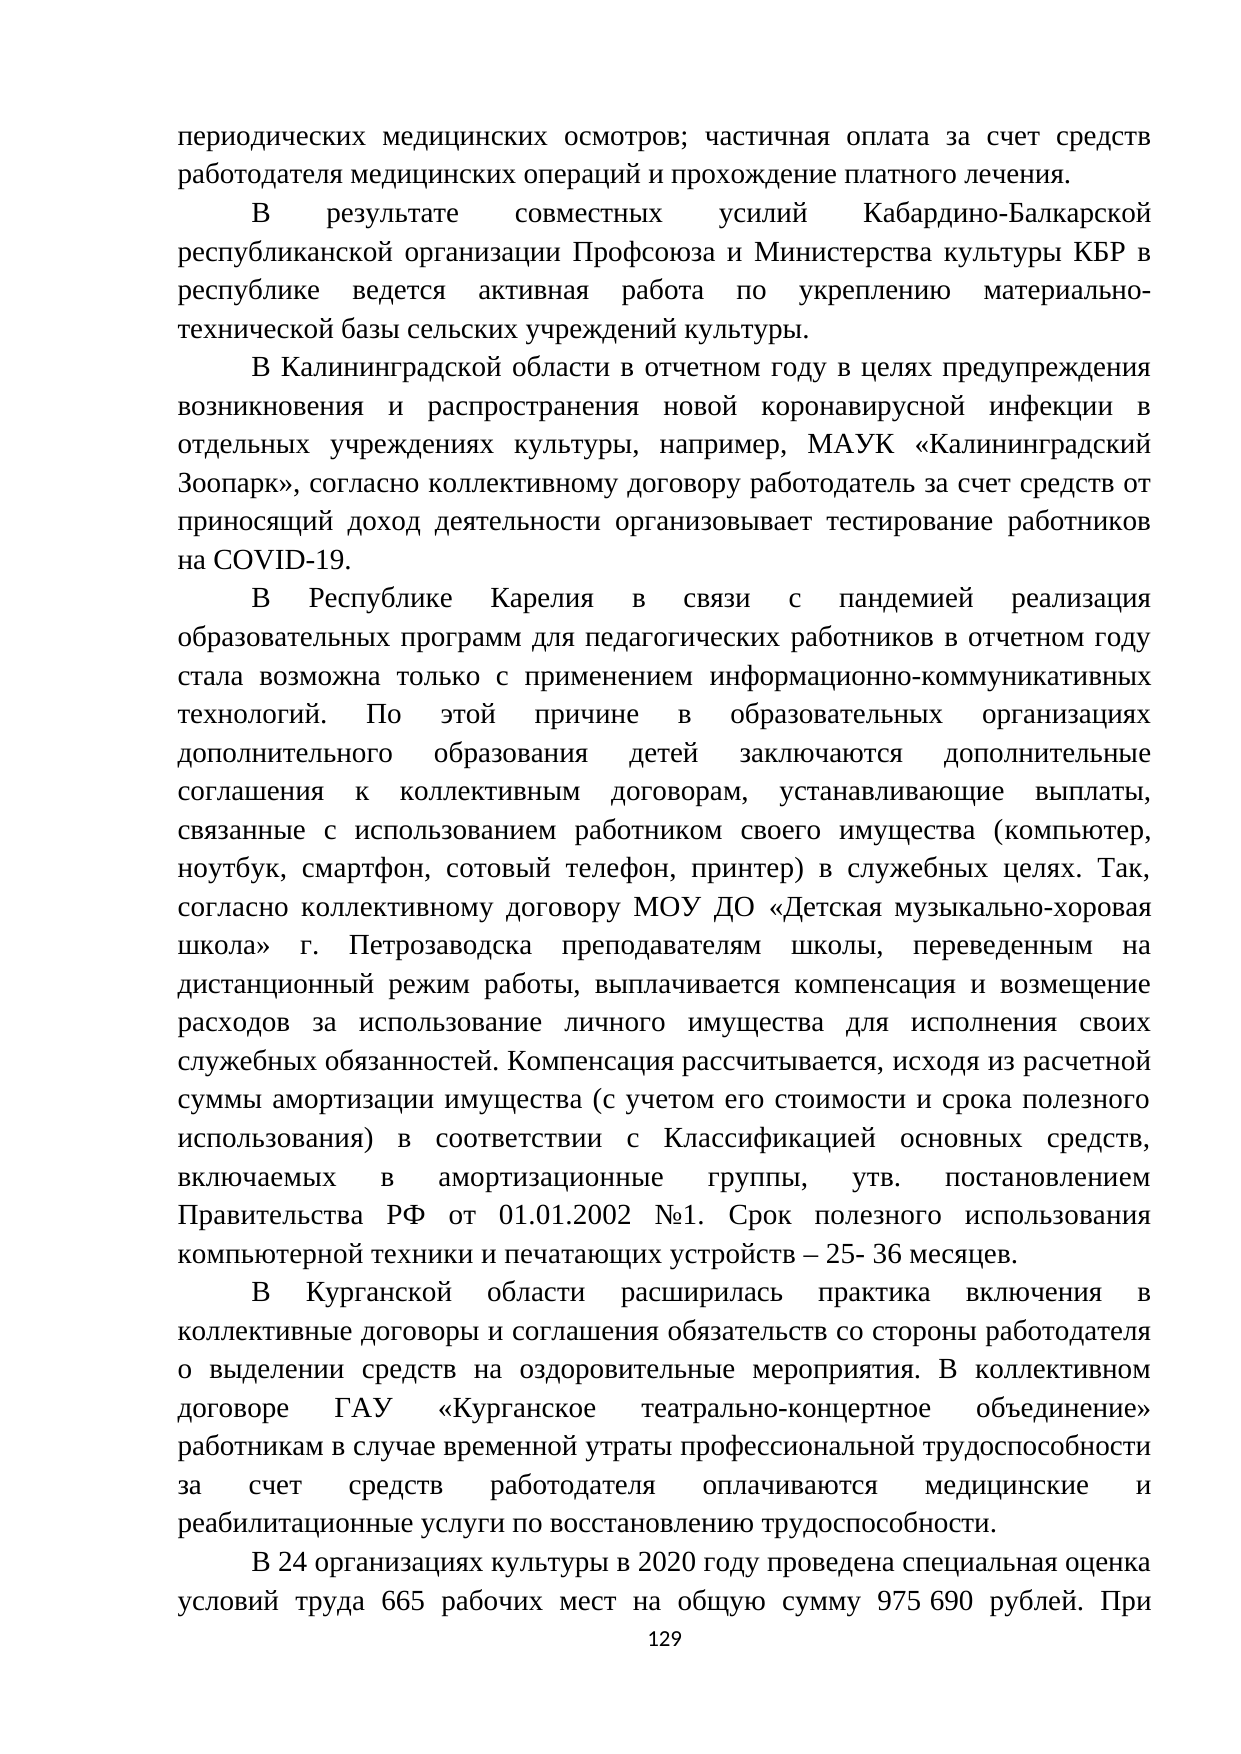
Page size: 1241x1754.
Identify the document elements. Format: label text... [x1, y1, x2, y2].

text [177, 1544, 1152, 1616]
text В Курганской области расширилась практика включения в коллективные договоры и соглашения обязательств со стороны работодателя о выделении средств на оздоровительные мероприятия. В коллективном договоре ГАУ «Курганское театрально-концертное объединение» работникам в случае временной утраты профессиональной трудоспособности за счет средств работодателя оплачиваются медицинские и реабилитационные услуги по восстановлению трудоспособности. [177, 1274, 1152, 1539]
text В результате совместных усилий Кабардино-Балкарской республиканской организации Профсоюза и Министерства культуры КБР в республике ведется активная работа по укреплению материально-технической базы сельских учреждений культуры. [177, 195, 1152, 344]
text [177, 118, 1152, 190]
text В Калининградской области в отчетном году в целях предупреждения возникновения и распространения новой коронавирусной инфекции в отдельных учреждениях культуры, например, МАУК «Калининградский Зоопарк», согласно коллективному договору работодатель за счет средств от приносящий доход деятельности организовывает тестирование работников на COVID-19. [177, 349, 1152, 576]
text В Республике Карелия в связи с пандемией реализация образовательных программ для педагогических работников в отчетном году стала возможна только с применением информационно-коммуникативных технологий. По этой причине в образовательных организациях дополнительного образования детей заключаются дополнительные соглашения к коллективным договорам, устанавливающие выплаты, связанные с использованием работником своего имущества (компьютер, ноутбук, смартфон, сотовый телефон, принтер) в служебных целях. Так, согласно коллективному договору МОУ ДО «Детская музыкально-хоровая школа» г. Петрозаводска преподавателям школы, переведенным на дистанционный режим работы, выплачивается компенсация и возмещение расходов за использование личного имущества для исполнения своих служебных обязанностей. Компенсация рассчитывается, исходя из расчетной суммы амортизации имущества (с учетом его стоимости и срока полезного использования) в соответствии с Классификацией основных средств, включаемых в амортизационные группы, утв. постановлением Правительства РФ от 01.01.2002 №1. Срок полезного использования компьютерной техники и печатающих устройств – 25- 36 месяцев. [177, 581, 1152, 1269]
